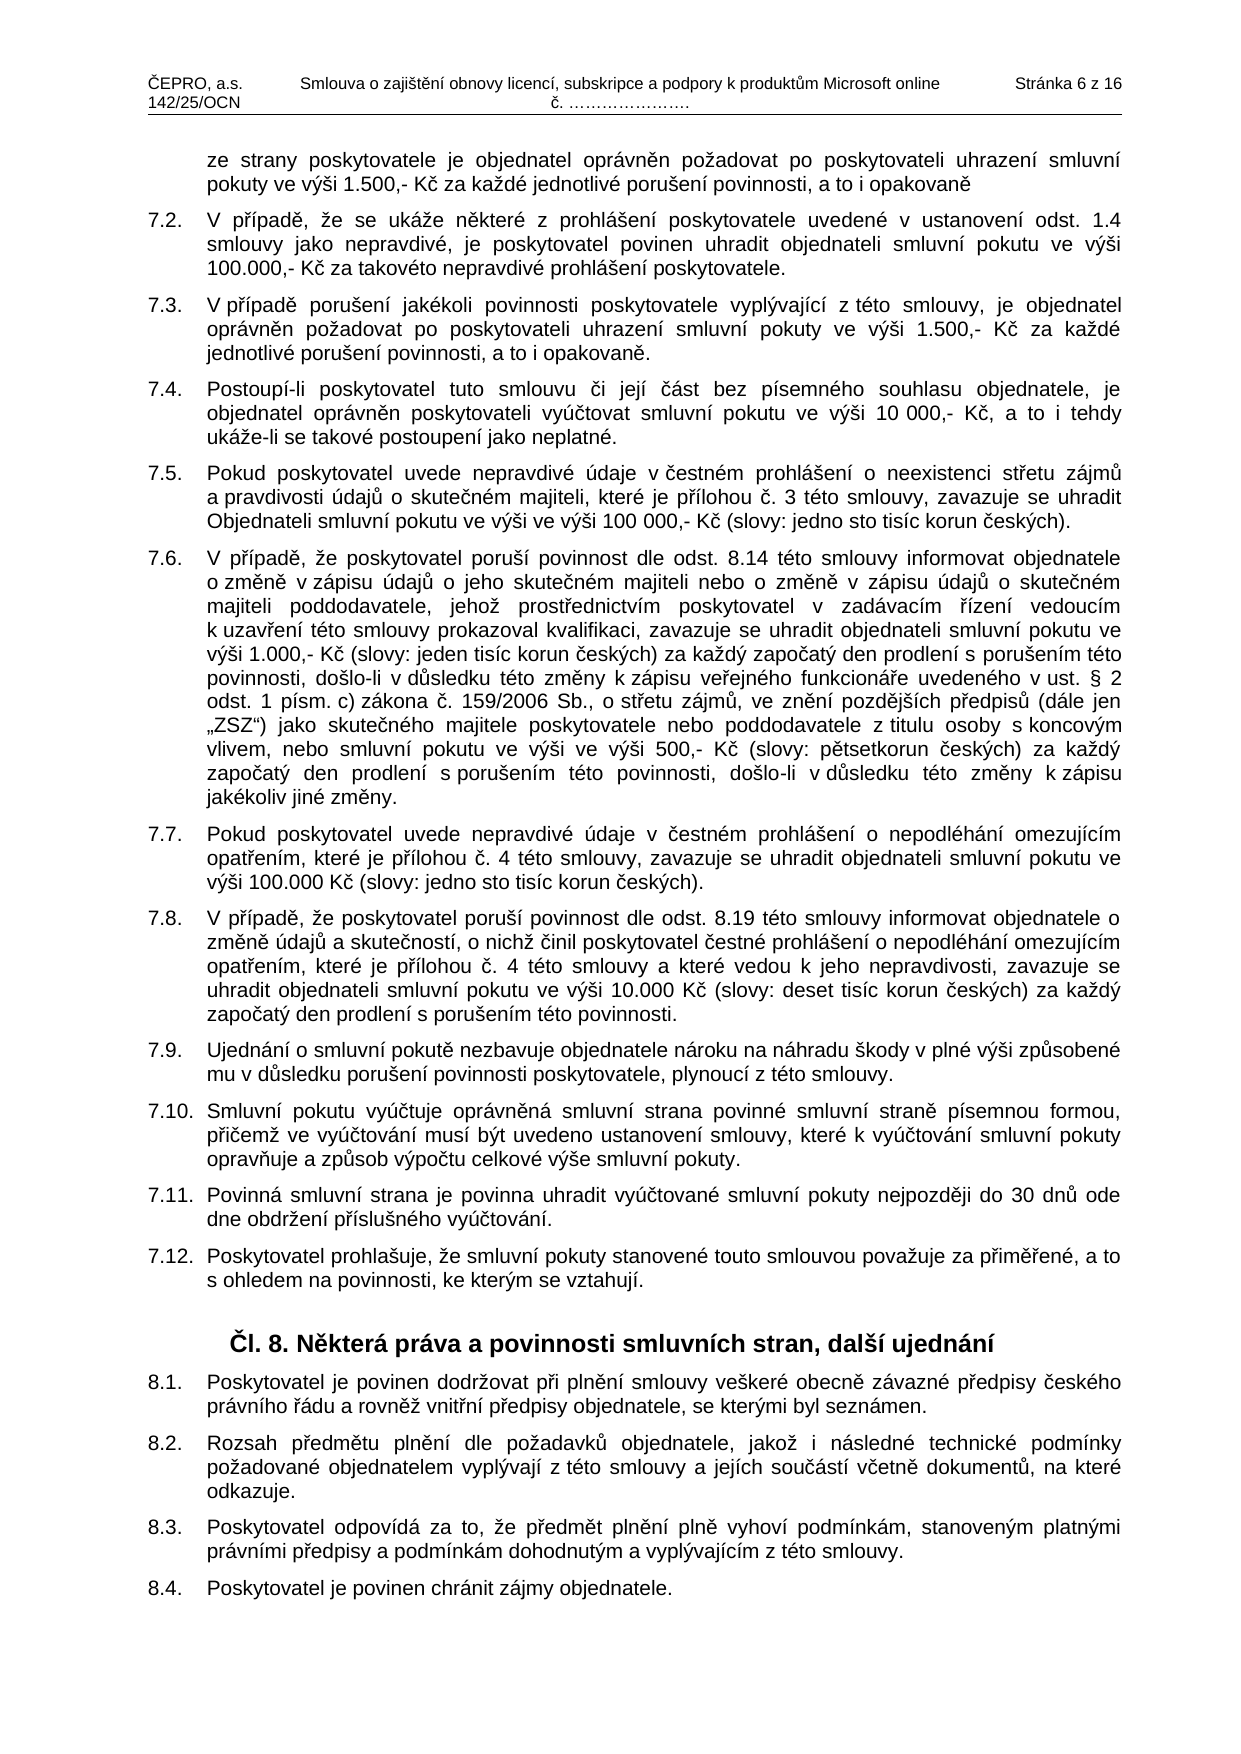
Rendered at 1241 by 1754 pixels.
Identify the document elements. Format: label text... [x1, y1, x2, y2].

text Poskytovatel odpovídá za to, že předmět plnění plně vyhoví podmínkám, stanoveným platnými právními předpisy a podmínkám dohodnutým a vyplývajícím z této smlouvy. [148, 1515, 1122, 1563]
list Některá práva a povinnosti smluvních stran, další ujednání [102, 1329, 1122, 1358]
text Ujednání o smluvní pokutě nezbavuje objednatele nároku na náhradu škody v plné výši způsobené mu v důsledku porušení povinnosti poskytovatele, plynoucí z této smlouvy. [148, 1038, 1122, 1086]
text V případě, že poskytovatel poruší povinnost dle odst. 8.19 této smlouvy informovat objednatele o změně údajů a skutečností, o nichž činil poskytovatel čestné prohlášení o nepodléhání omezujícím opatřením, které je přílohou č. 4 této smlouvy a které vedou k jeho nepravdivosti, zavazuje se uhradit objednateli smluvní pokutu ve výši 10.000 Kč (slovy: deset tisíc korun českých) za každý započatý den prodlení s porušením této povinnosti. [148, 906, 1122, 1026]
text V případě porušení jakékoli povinnosti poskytovatele vyplývající z této smlouvy, je objednatel oprávněn požadovat po poskytovateli uhrazení smluvní pokuty ve výši 1.500,- Kč za každé jednotlivé porušení povinnosti, a to i opakovaně. [148, 292, 1122, 364]
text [148, 148, 1122, 196]
text Pokud poskytovatel uvede nepravdivé údaje v čestném prohlášení o neexistenci střetu zájmů a pravdivosti údajů o skutečném majiteli, které je přílohou č. 3 této smlouvy, zavazuje se uhradit Objednateli smluvní pokutu ve výši ve výši 100 000,- Kč (slovy: jedno sto tisíc korun českých). [148, 461, 1122, 533]
text Poskytovatel je povinen dodržovat při plnění smlouvy veškeré obecně závazné předpisy českého právního řádu a rovněž vnitřní předpisy objednatele, se kterými byl seznámen. [148, 1370, 1122, 1418]
text Postoupí-li poskytovatel tuto smlouvu či její část bez písemného souhlasu objednatele, je objednatel oprávněn poskytovateli vyúčtovat smluvní pokutu ve výši 10 000,- Kč, a to i tehdy ukáže-li se takové postoupení jako neplatné. [148, 377, 1122, 449]
text Povinná smluvní strana je povinna uhradit vyúčtované smluvní pokuty nejpozději do 30 dnů ode dne obdržení příslušného vyúčtování. [148, 1183, 1122, 1231]
text V případě, že se ukáže některé z prohlášení poskytovatele uvedené v ustanovení odst. 1.4 smlouvy jako nepravdivé, je poskytovatel povinen uhradit objednateli smluvní pokutu ve výši 100.000,- Kč za takovéto nepravdivé prohlášení poskytovatele. [148, 208, 1122, 280]
text Poskytovatel je povinen chránit zájmy objednatele. [148, 1575, 1122, 1599]
text V případě, že poskytovatel poruší povinnost dle odst. 8.14 této smlouvy informovat objednatele o změně v zápisu údajů o jeho skutečném majiteli nebo o změně v zápisu údajů o skutečném majiteli poddodavatele, jehož prostřednictvím poskytovatel v zadávacím řízení vedoucím k uzavření této smlouvy prokazoval kvalifikaci, zavazuje se uhradit objednateli smluvní pokutu ve výši 1.000,- Kč (slovy: jeden tisíc korun českých) za každý započatý den prodlení s porušením této povinnosti, došlo-li v důsledku této změny k zápisu veřejného funkcionáře uvedeného v ust. § 2 odst. 1 písm. c) zákona č. 159/2006 Sb., o střetu zájmů, ve znění pozdějších předpisů (dále jen „ZSZ“) jako skutečného majitele poskytovatele nebo poddodavatele z titulu osoby s koncovým vlivem, nebo smluvní pokutu ve výši ve výši 500,- Kč (slovy: pětsetkorun českých) za každý započatý den prodlení s porušením této povinnosti, došlo-li v důsledku této změny k zápisu jakékoliv jiné změny. [148, 546, 1122, 809]
text Smluvní pokutu vyúčtuje oprávněná smluvní strana povinné smluvní straně písemnou formou, přičemž ve vyúčtování musí být uvedeno ustanovení smlouvy, které k vyúčtování smluvní pokuty opravňuje a způsob výpočtu celkové výše smluvní pokuty. [148, 1099, 1122, 1171]
text Rozsah předmětu plnění dle požadavků objednatele, jakož i následné technické podmínky požadované objednatelem vyplývají z této smlouvy a jejích součástí včetně dokumentů, na které odkazuje. [148, 1431, 1122, 1502]
text Poskytovatel prohlašuje, že smluvní pokuty stanovené touto smlouvou považuje za přiměřené, a to s ohledem na povinnosti, ke kterým se vztahují. [148, 1243, 1122, 1291]
text Pokud poskytovatel uvede nepravdivé údaje v čestném prohlášení o nepodléhání omezujícím opatřením, které je přílohou č. 4 této smlouvy, zavazuje se uhradit objednateli smluvní pokutu ve výši 100.000 Kč (slovy: jedno sto tisíc korun českých). [148, 822, 1122, 893]
